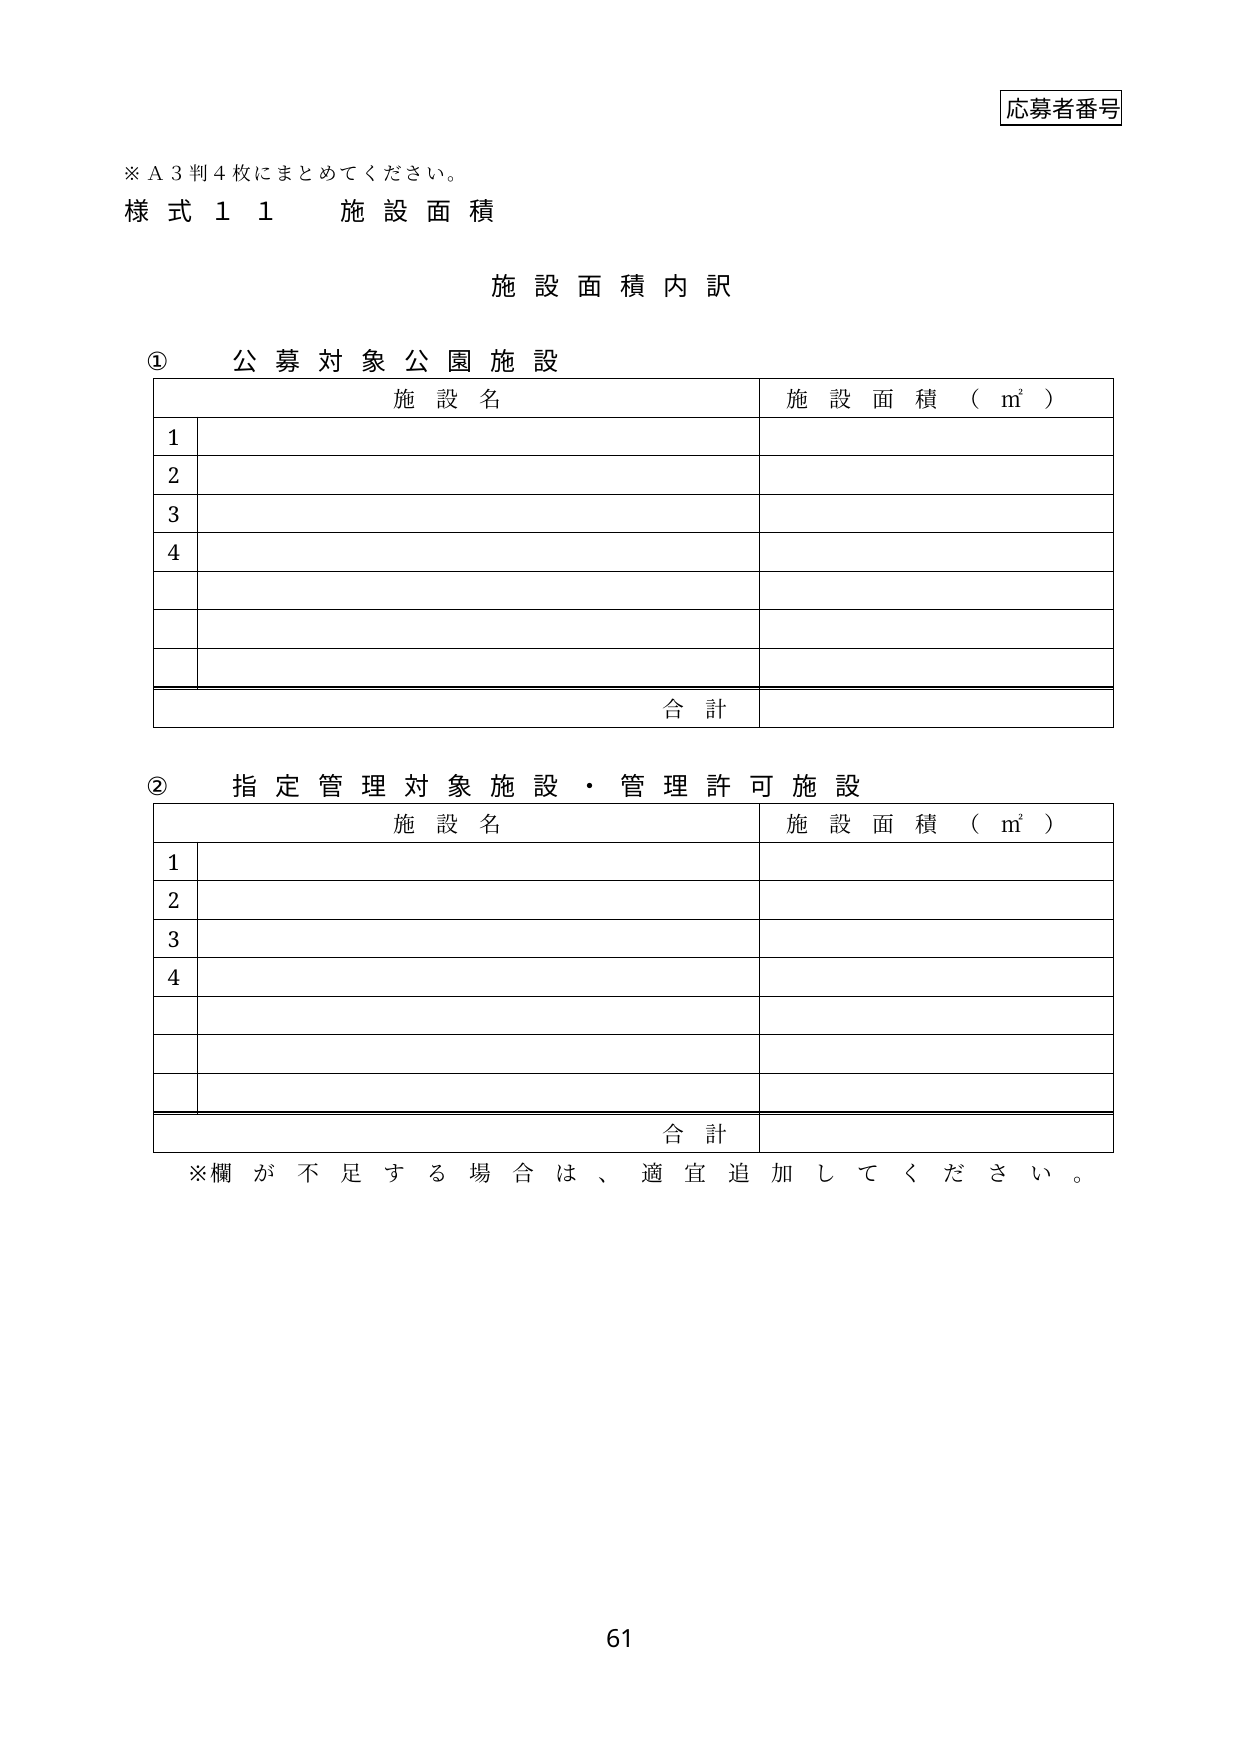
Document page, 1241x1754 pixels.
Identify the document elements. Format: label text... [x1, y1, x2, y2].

table_cell [198, 843, 759, 880]
table_cell [760, 958, 1113, 996]
table_cell 合計 [154, 1115, 759, 1152]
table_cell 1 [154, 418, 197, 455]
table_cell [760, 1035, 1113, 1073]
table_cell [198, 881, 759, 919]
table_cell [154, 997, 197, 1034]
text ※欄が不足する場合は、適宜追加してください。 [124, 1153, 1116, 1191]
table_cell [198, 1035, 759, 1073]
table_cell 合計 [154, 690, 759, 727]
text ※Ａ３判４枚にまとめてください。 [124, 153, 1116, 191]
table_cell 4 [154, 958, 197, 996]
table_cell [154, 572, 197, 609]
table_cell [760, 456, 1113, 494]
table_cell [198, 456, 759, 494]
table_cell 2 [154, 881, 197, 919]
table_cell [760, 881, 1113, 919]
text ① 公募対象公園施設 [146, 341, 1116, 378]
table_cell [198, 572, 759, 609]
table_cell [760, 843, 1113, 880]
table_header 施設面積（㎡） [760, 379, 1113, 417]
table_cell [154, 1035, 197, 1073]
table_cell [760, 533, 1113, 571]
table_header 施設面積（㎡） [760, 804, 1113, 842]
table_cell 3 [154, 495, 197, 532]
table_cell [198, 495, 759, 532]
table_cell [760, 572, 1113, 609]
text ② 指定管理対象施設・管理許可施設 [146, 766, 1116, 803]
table_cell [760, 649, 1113, 686]
table_cell [154, 610, 197, 648]
table_cell [198, 997, 759, 1034]
table_cell [154, 649, 197, 686]
table_cell [760, 997, 1113, 1034]
table_cell 4 [154, 533, 197, 571]
table_cell [198, 533, 759, 571]
table_cell 3 [154, 920, 197, 957]
table_cell [198, 418, 759, 455]
table_cell [760, 495, 1113, 532]
table_cell [760, 1115, 1113, 1152]
table_header 施設名 [154, 379, 759, 417]
table_cell [198, 958, 759, 996]
table_cell 1 [154, 843, 197, 880]
table_cell [198, 1074, 759, 1111]
subtitle 様式１１ 施設面積 [124, 191, 1116, 228]
table_cell [760, 610, 1113, 648]
table_cell [198, 610, 759, 648]
table_cell [198, 920, 759, 957]
table_cell [760, 690, 1113, 727]
table_cell [760, 920, 1113, 957]
text 施設面積内訳 [124, 266, 1116, 303]
table_header 施設名 [154, 804, 759, 842]
table_cell [154, 1074, 197, 1111]
table_cell [760, 1074, 1113, 1111]
table_cell [198, 649, 759, 686]
table_cell 2 [154, 456, 197, 494]
table_cell [760, 418, 1113, 455]
